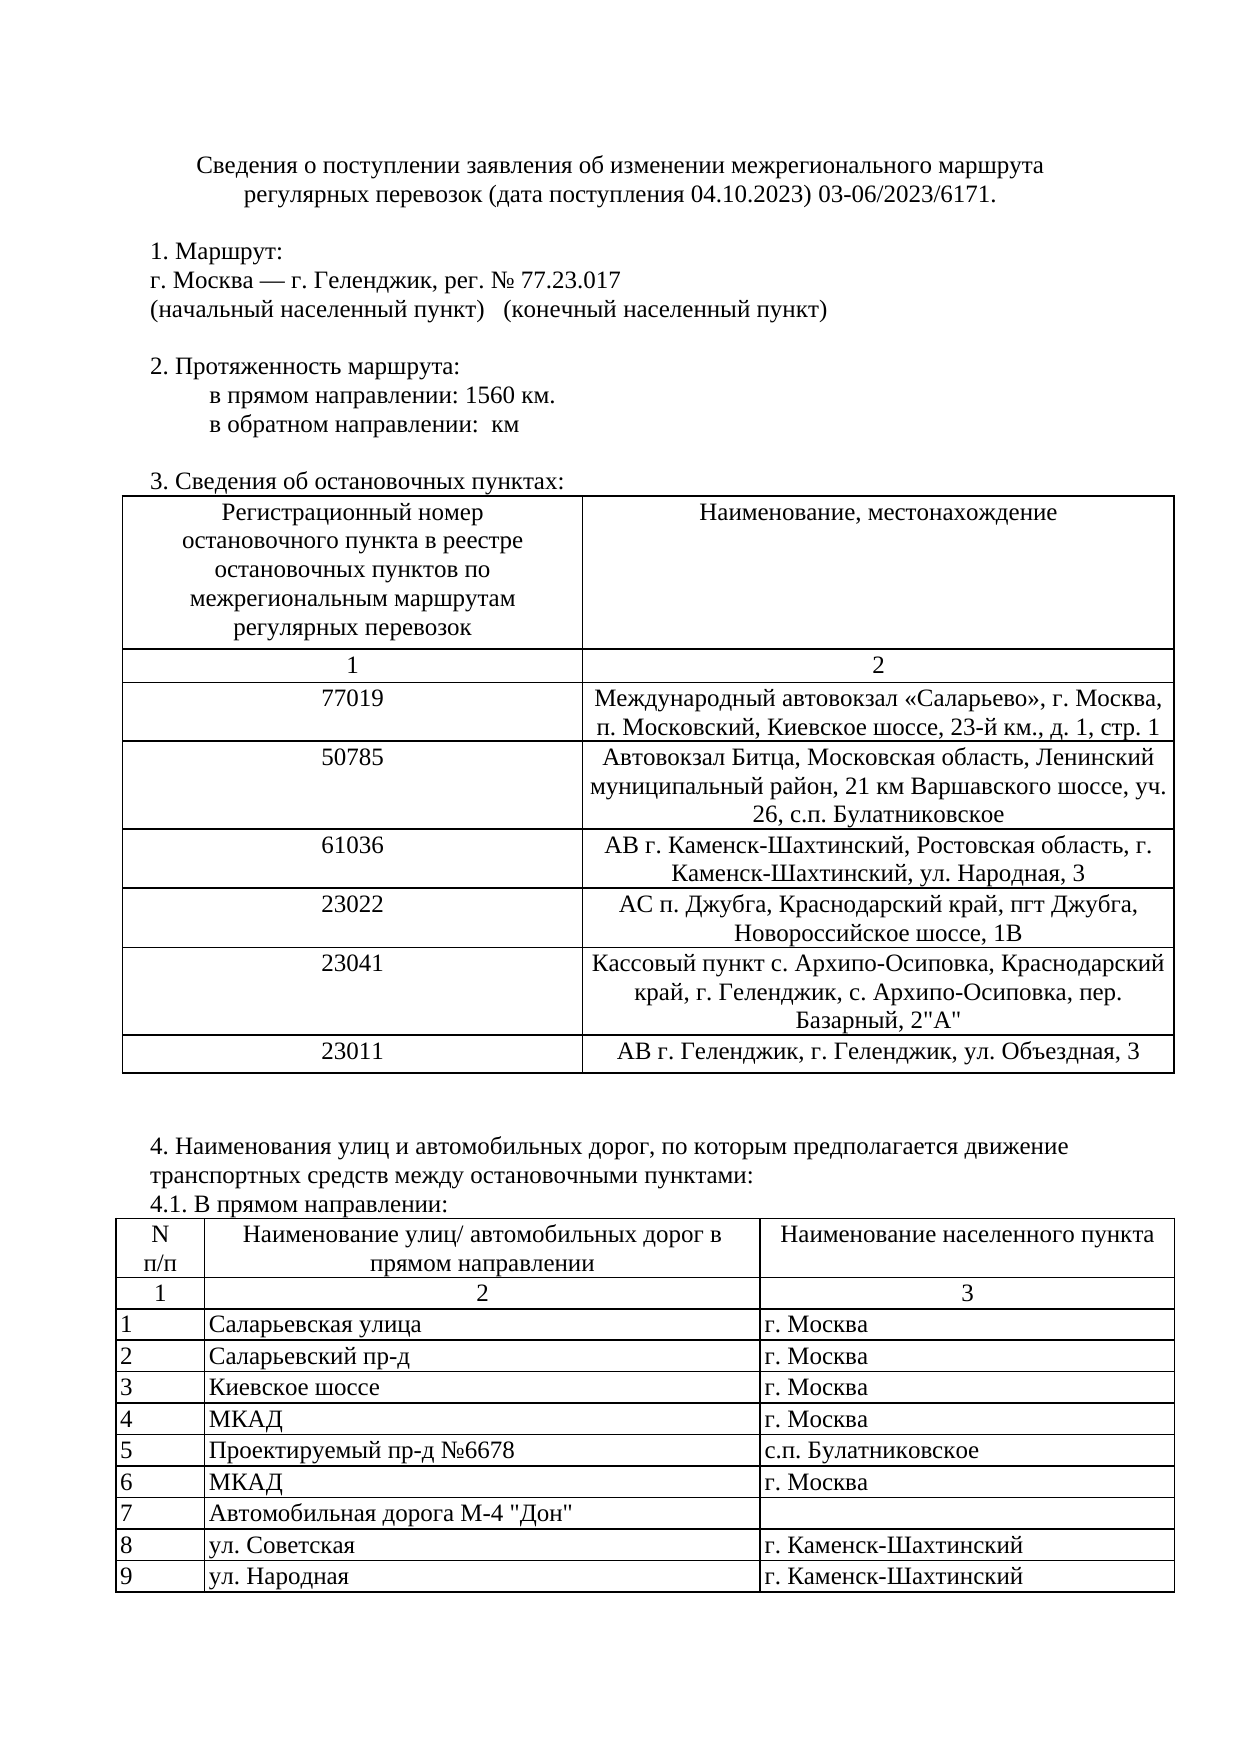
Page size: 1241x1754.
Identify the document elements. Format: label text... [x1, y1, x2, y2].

table_header Наименование улиц/ автомобильных дорог в прямом направлении [205, 1219, 759, 1276]
table_cell 5 [117, 1435, 204, 1465]
table_cell 61036 [123, 830, 582, 887]
table_cell 2 [205, 1278, 759, 1308]
table_cell Кассовый пункт с. Архипо-Осиповка, Краснодарский край, г. Геленджик, с. Архипо-Осиповка, пер. Базарный, 2"А" [583, 948, 1173, 1034]
table_cell АВ г. Геленджик, г. Геленджик, ул. Объездная, 3 [583, 1036, 1173, 1072]
table_cell с.п. Булатниковское [761, 1435, 1174, 1465]
table_cell 23041 [123, 948, 582, 1034]
table_cell 1 [123, 650, 582, 681]
table_cell 77019 [123, 683, 582, 740]
text 4. Наименования улиц и автомобильных дорог, по которым предполагается движение транспортных средств между остановочными пунктами: [150, 1131, 1090, 1189]
table_cell ул. Народная [205, 1561, 759, 1591]
text Сведения о поступлении заявления об изменении межрегионального маршрута регулярных перевозок (дата поступления 04.10.2023) 03-06/2023/6171. [150, 150, 1090, 207]
table_cell г. Каменск-Шахтинский [761, 1530, 1174, 1559]
table_cell 50785 [123, 742, 582, 828]
table_cell МКАД [205, 1404, 759, 1434]
table_cell 7 [117, 1498, 204, 1528]
table_cell Международный автовокзал «Саларьево», г. Москва, п. Московский, Киевское шоссе, 23-й км., д. 1, стр. 1 [583, 683, 1173, 740]
text 3. Сведения об остановочных пунктах: [150, 466, 1090, 495]
text в прямом направлении: 1560 км. [150, 380, 1090, 409]
table_cell г. Москва [761, 1404, 1174, 1434]
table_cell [761, 1561, 1174, 1591]
text 1. Маршрут: [150, 236, 1090, 265]
table_cell АВ г. Каменск-Шахтинский, Ростовская область, г. Каменск-Шахтинский, ул. Народная, 3 [583, 830, 1173, 887]
text в обратном направлении: км [150, 409, 1090, 437]
table_header Наименование населенного пункта [761, 1219, 1174, 1276]
table_cell [761, 1498, 1174, 1528]
table_cell 2 [117, 1341, 204, 1371]
text (начальный населенный пункт) (конечный населенный пункт) [150, 294, 1090, 322]
table_cell 23011 [123, 1036, 582, 1072]
table_cell 8 [117, 1530, 204, 1559]
table_cell Автомобильная дорога М-4 "Дон" [205, 1498, 759, 1528]
table_cell 23022 [123, 889, 582, 946]
table_cell г. Москва [761, 1372, 1174, 1402]
table_cell 9 [117, 1561, 204, 1591]
table_cell Киевское шоссе [205, 1372, 759, 1402]
table_cell 3 [761, 1278, 1174, 1308]
text 4.1. В прямом направлении: [150, 1189, 1090, 1217]
table_cell 1 [117, 1278, 204, 1308]
table_cell Проектируемый пр-д №6678 [205, 1435, 759, 1465]
table_cell г. Москва [761, 1310, 1174, 1339]
table_cell ул. Советская [205, 1530, 759, 1559]
table_cell 2 [583, 650, 1173, 681]
table_cell 4 [117, 1404, 204, 1434]
table_cell Автовокзал Битца, Московская область, Ленинский муниципальный район, 21 км Варшавского шоссе, уч. 26, с.п. Булатниковское [583, 742, 1173, 828]
table_cell 3 [117, 1372, 204, 1402]
text г. Москва — г. Геленджик, рег. № 77.23.017 [150, 265, 1090, 294]
table_cell МКАД [205, 1467, 759, 1497]
table_cell 1 [117, 1310, 204, 1339]
table_cell Саларьевский пр-д [205, 1341, 759, 1371]
table_cell Саларьевская улица [205, 1310, 759, 1339]
table_cell АС п. Джубга, Краснодарский край, пгт Джубга, Новороссийское шоссе, 1В [583, 889, 1173, 946]
table_cell г. Москва [761, 1341, 1174, 1371]
table_cell 6 [117, 1467, 204, 1497]
table_cell г. Москва [761, 1467, 1174, 1497]
text 2. Протяженность маршрута: [150, 351, 1090, 380]
table_header Наименование, местонахождение [583, 497, 1173, 648]
table_header N п/п [117, 1219, 204, 1276]
table_header Регистрационный номер остановочного пункта в реестре остановочных пунктов по межрегиональным маршрутам регулярных перевозок [123, 497, 582, 648]
